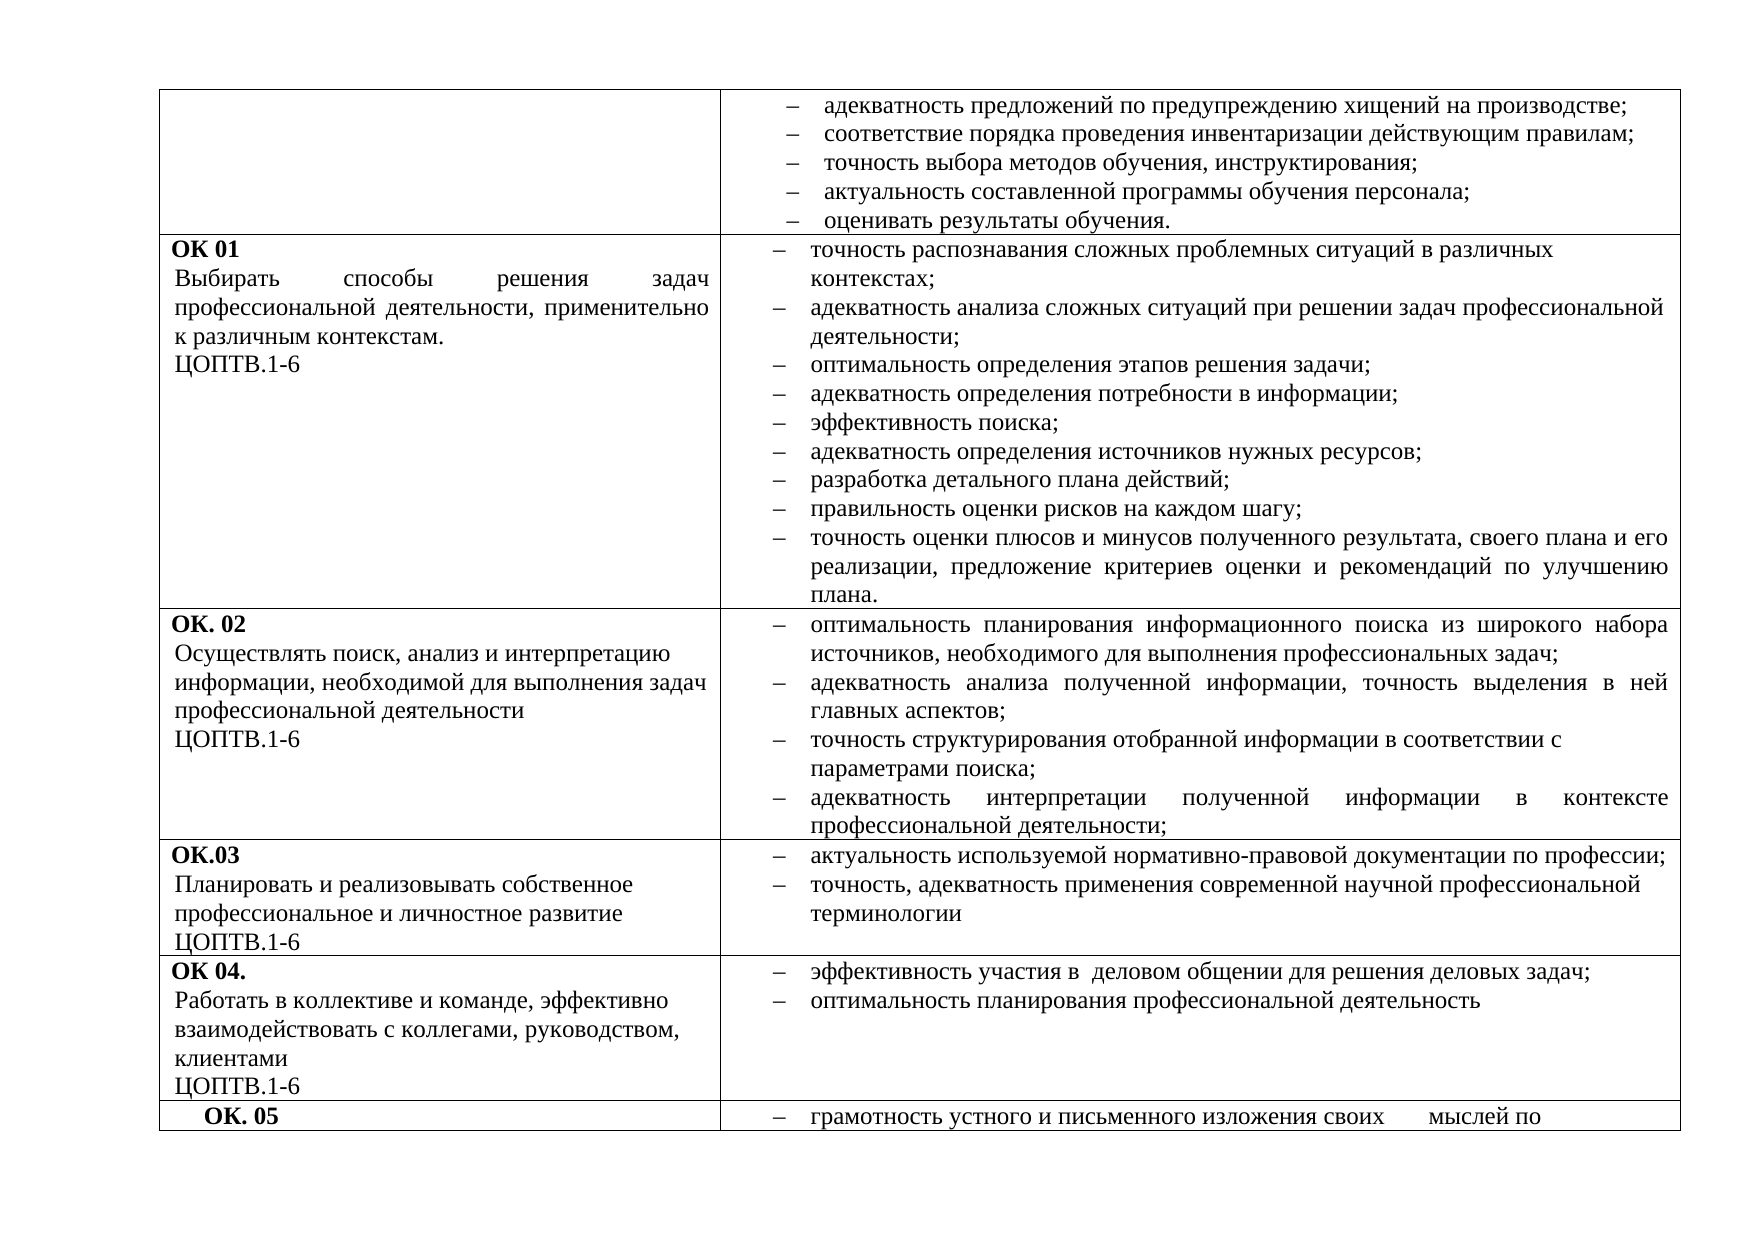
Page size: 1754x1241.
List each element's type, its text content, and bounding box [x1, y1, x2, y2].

table_cell эффективность участия в деловом общении для решения деловых задач; оптимальность планирования профессиональной деятельность [721, 956, 1680, 1100]
table_cell ОК.03 Планировать и реализовывать собственное профессиональное и личностное развитие ЦОПТВ.1-6 [160, 840, 720, 955]
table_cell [721, 1101, 1680, 1130]
table_cell актуальность используемой нормативно-правовой документации по профессии; точность, адекватность применения современной научной профессиональной терминологии [721, 840, 1680, 955]
table_cell оптимальность планирования информационного поиска из широкого набора источников, необходимого для выполнения профессиональных задач; адекватность анализа полученной информации, точность выделения в ней главных аспектов; точность структурирования отобранной информации в соответствии с параметрами поиска; адекватность интерпретации полученной информации в контексте профессиональной деятельности; [721, 609, 1680, 839]
table_cell ОК 01 Выбирать способы решения задач профессиональной деятельности, применительно к различным контекстам. ЦОПТВ.1-6 [160, 235, 720, 608]
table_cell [721, 90, 1680, 233]
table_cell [160, 90, 720, 233]
table_cell точность распознавания сложных проблемных ситуаций в различных контекстах; адекватность анализа сложных ситуаций при решении задач профессиональной деятельности; оптимальность определения этапов решения задачи; адекватность определения потребности в информации; эффективность поиска; адекватность определения источников нужных ресурсов; разработка детального плана действий; правильность оценки рисков на каждом шагу; точность оценки плюсов и минусов полученного результата, своего плана и его реализации, предложение критериев оценки и рекомендаций по улучшению плана. [721, 235, 1680, 608]
table_cell ОК 04. Работать в коллективе и команде, эффективно взаимодействовать с коллегами, руководством, клиентами ЦОПТВ.1-6 [160, 956, 720, 1100]
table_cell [160, 1101, 720, 1130]
table_cell ОК. 02 Осуществлять поиск, анализ и интерпретацию информации, необходимой для выполнения задач профессиональной деятельности ЦОПТВ.1-6 [160, 609, 720, 839]
